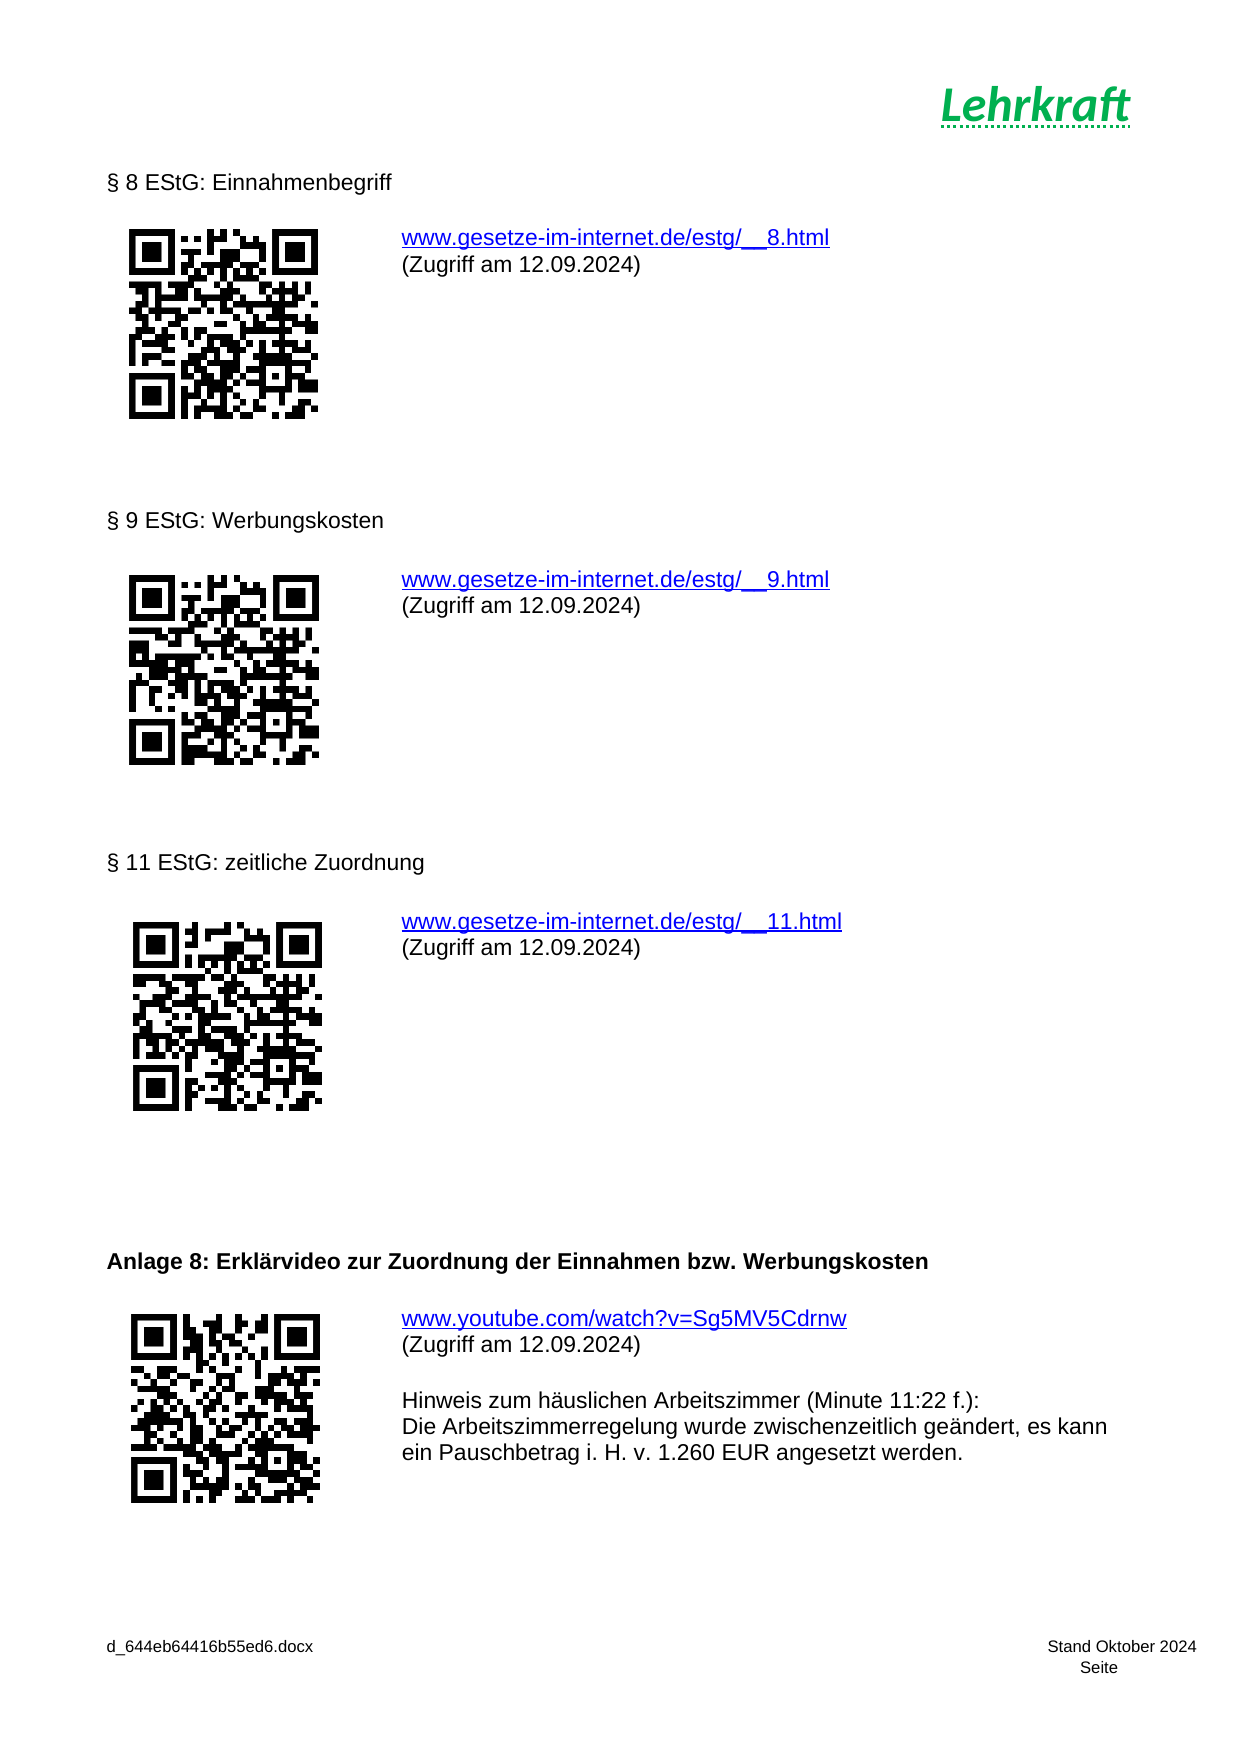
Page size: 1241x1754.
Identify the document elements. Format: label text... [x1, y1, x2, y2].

text Die Arbeitszimmerregelung wurde zwischenzeitlich geändert, es kann ein Pauschbetrag i. H. v. 1.260 EUR angesetzt werden. [325, 1413, 1122, 1466]
picture [105, 894, 349, 1138]
text (Zugriff am 12.09.2024) [328, 1331, 1122, 1358]
text Anlage 8: Erklärvideo zur Zuordnung der Einnahmen bzw. Werbungskosten [106, 1248, 1122, 1274]
picture [123, 1306, 325, 1509]
text § 8 EStG: Einnahmenbegriff [106, 169, 1122, 196]
picture [101, 202, 345, 446]
text www.gesetze-im-internet.de/estg/__11.html [401, 908, 1122, 934]
text Hinweis zum häuslichen Arbeitszimmer (Minute 11:22 f.): [325, 1387, 1122, 1413]
text § 11 EStG: zeitliche Zuordnung [106, 849, 815, 875]
text § 9 EStG: Werbungskosten [106, 507, 815, 533]
text www.gesetze-im-internet.de/estg/__8.html (Zugriff am 12.09.2024) [401, 224, 1122, 277]
text www.gesetze-im-internet.de/estg/__9.html [401, 566, 1122, 592]
text (Zugriff am 12.09.2024) [401, 934, 1122, 960]
picture [101, 547, 345, 792]
text www.youtube.com/watch?v=Sg5MV5Cdrnw [401, 1305, 1122, 1331]
text (Zugriff am 12.09.2024) [401, 592, 1122, 619]
